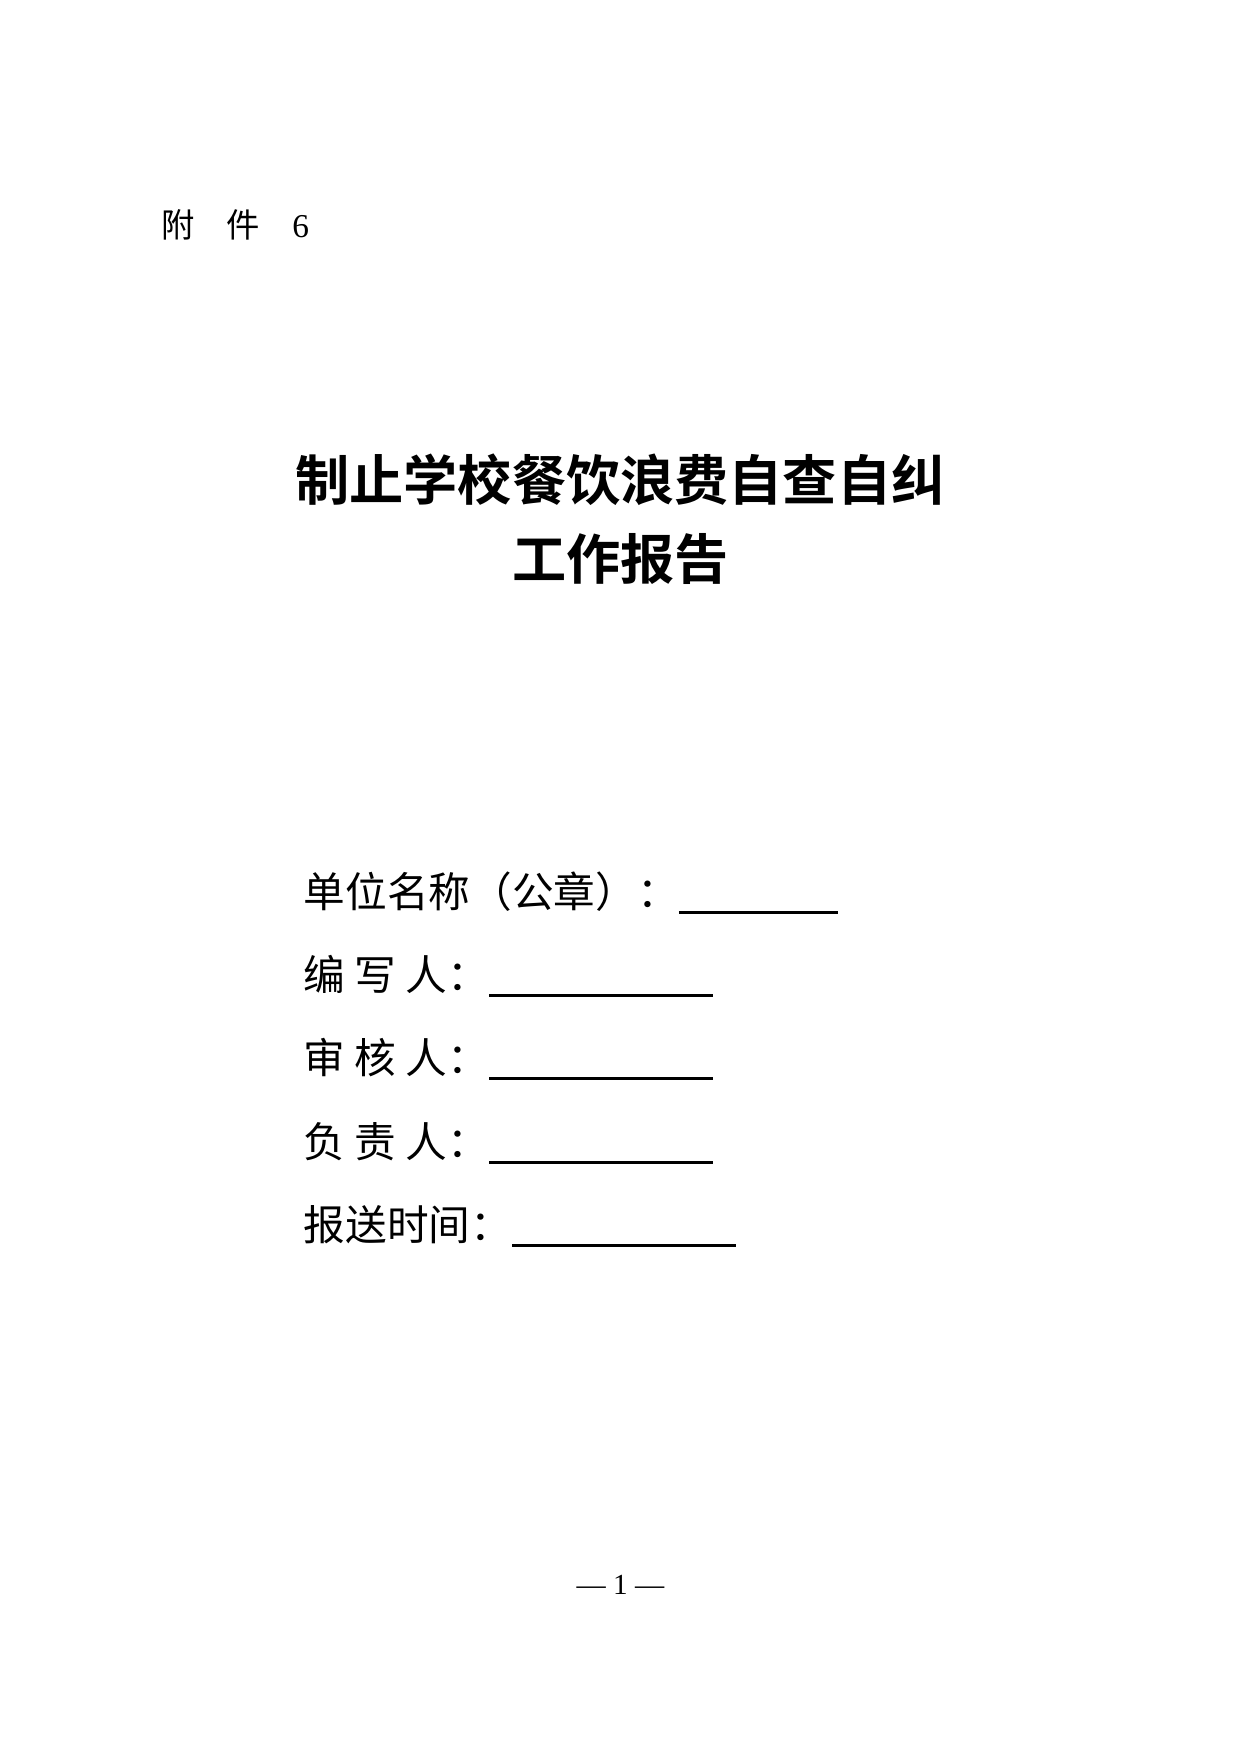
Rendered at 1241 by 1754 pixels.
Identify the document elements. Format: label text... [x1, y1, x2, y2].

text 单位名称（公章）： [161, 841, 1079, 924]
text 制止学校餐饮浪费自查自纠 [161, 438, 1079, 516]
text 附件6 [161, 192, 1079, 253]
text 报送时间： [161, 1174, 1079, 1257]
text 审 核 人： [161, 1007, 1079, 1091]
text 工作报告 [161, 516, 1079, 595]
text 负 责 人： [161, 1091, 1079, 1174]
text 编 写 人： [161, 924, 1079, 1007]
